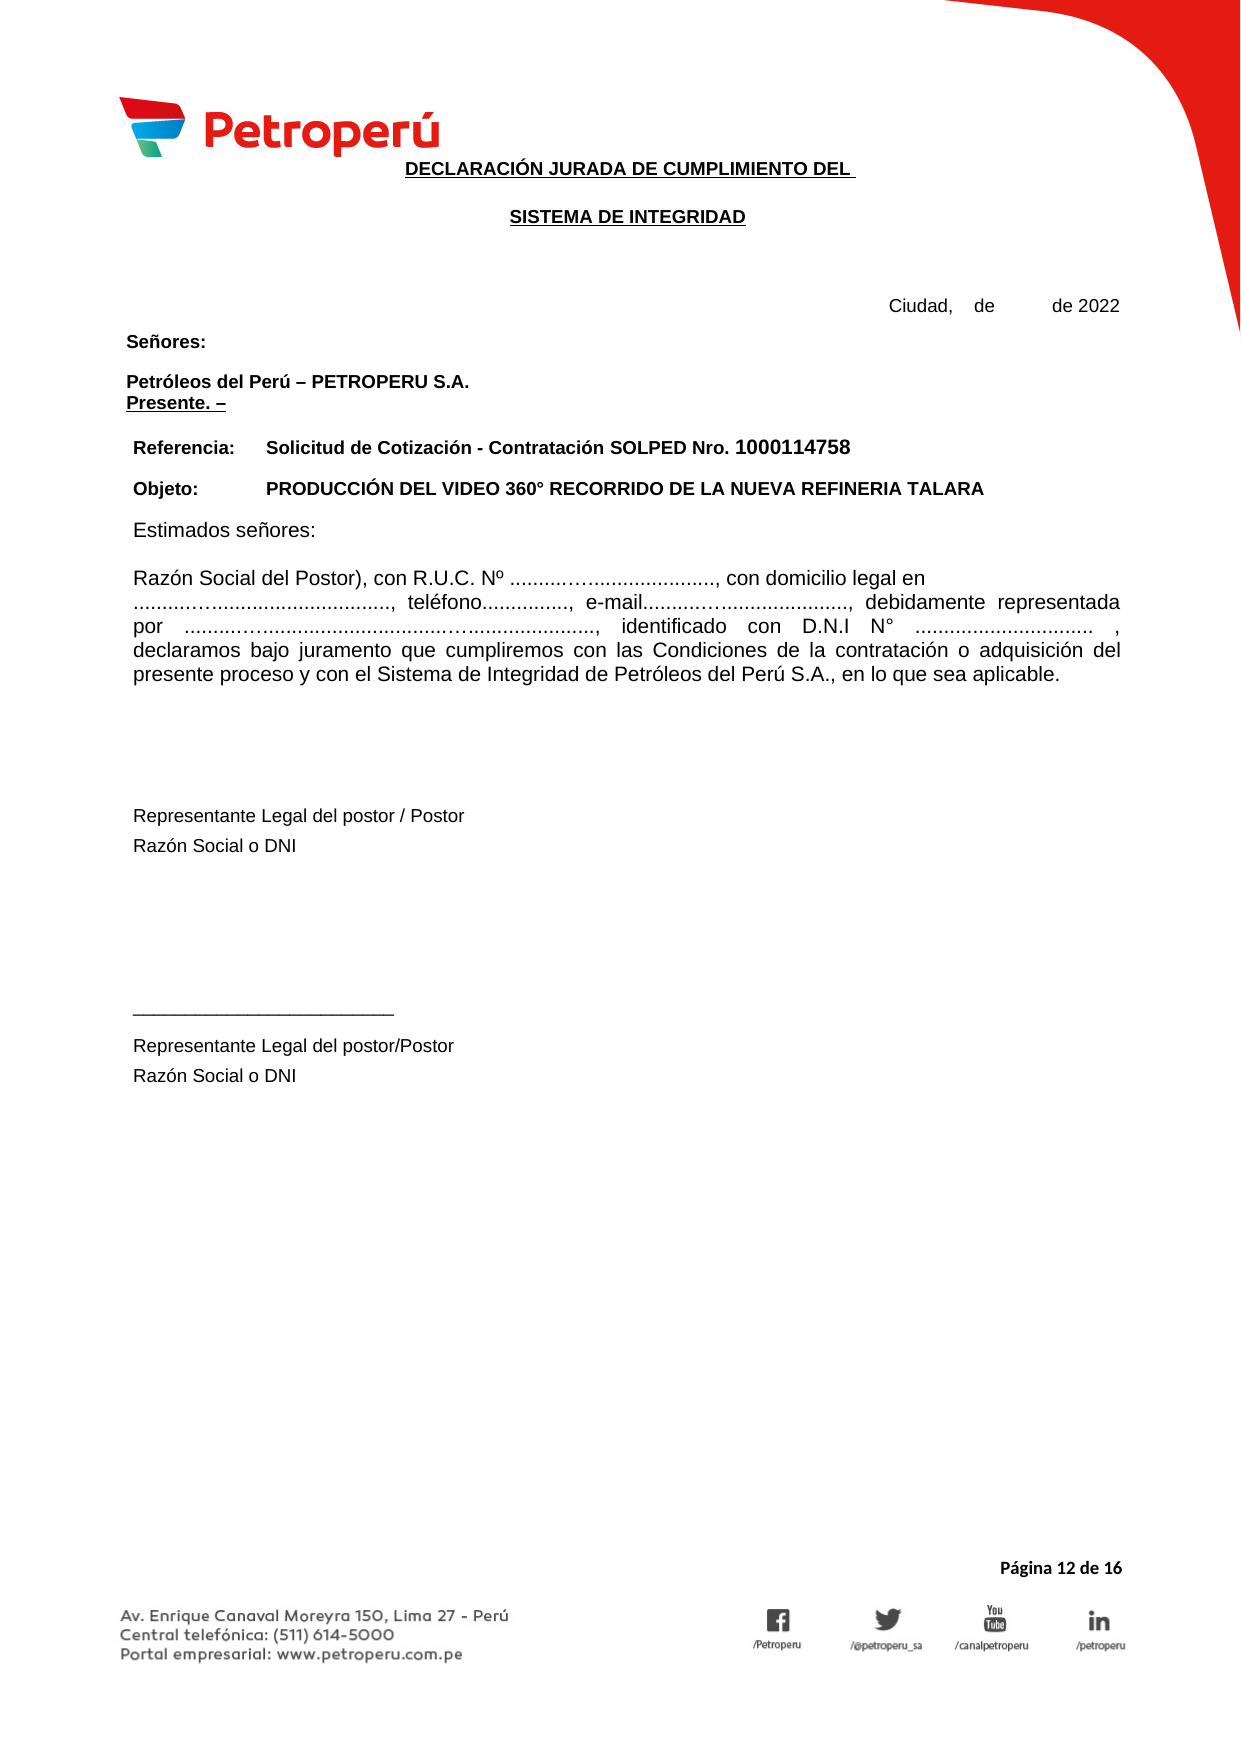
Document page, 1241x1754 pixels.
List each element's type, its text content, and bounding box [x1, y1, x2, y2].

text ..........…..............................., teléfono..............., e-mail..........…......................, debidamente representada por ..........…................................…......................, identificado con D.N.I N° ............................... , declaramos bajo juramento que cumpliremos con las Condiciones de la contratación o adquisición del presente proceso y con el Sistema de Integridad de Petróleos del Perú S.A., en lo que sea aplicable. [133, 590, 1122, 686]
text Referencia: Solicitud de Cotización - Contratación SOLPED Nro. 1000114758 [133, 435, 1122, 459]
picture [1, 0, 1241, 350]
text Objeto: PRODUCCIÓN DEL VIDEO 360° RECORRIDO DE LA NUEVA REFINERIA TALARA [133, 478, 1122, 499]
text Señores: [126, 331, 1120, 352]
text Petróleos del Perú – PETROPERU S.A. [126, 370, 1120, 392]
text _________________________ [133, 995, 1122, 1017]
text Razón Social o DNI [133, 1064, 1122, 1086]
text Representante Legal del postor / Postor [133, 805, 1122, 827]
text Razón Social del Postor), con R.U.C. Nº ..........…......................, con domicilio legal en [133, 566, 1122, 590]
text Representante Legal del postor/Postor [133, 1035, 1122, 1056]
picture [1, 1596, 1241, 1751]
text Ciudad, de de 2022 [724, 295, 1120, 316]
text SISTEMA DE INTEGRIDAD [133, 206, 1122, 228]
text Razón Social o DNI [133, 835, 1117, 856]
text Estimados señores: [133, 518, 1122, 542]
text DECLARACIÓN JURADA DE CUMPLIMIENTO DEL [133, 158, 1122, 180]
text Presente. – [126, 392, 1120, 413]
